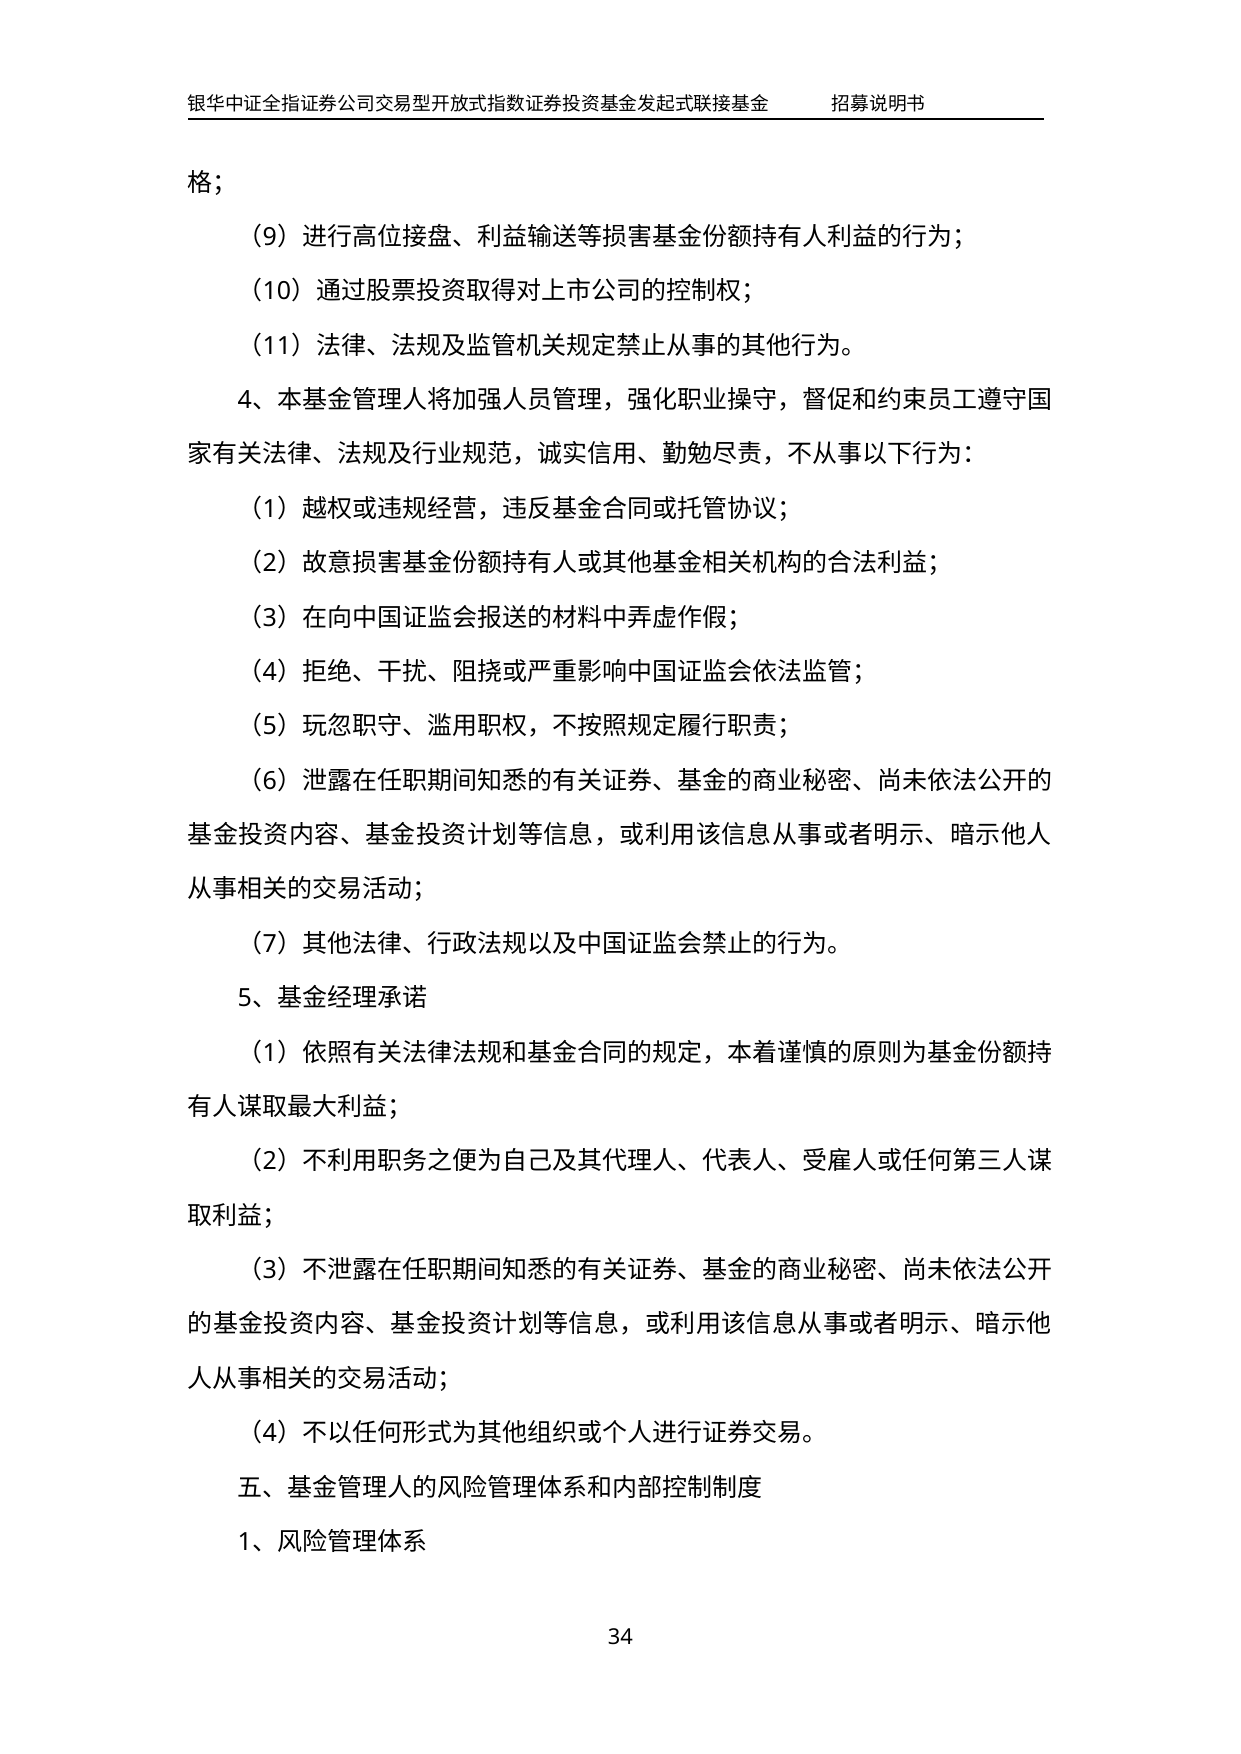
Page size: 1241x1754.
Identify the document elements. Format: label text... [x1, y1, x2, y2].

text （4）不以任何形式为其他组织或个人进行证券交易。 [187, 1413, 1053, 1449]
text （7）其他法律、行政法规以及中国证监会禁止的行为。 [187, 923, 1053, 959]
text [187, 162, 1053, 198]
text （9）进行高位接盘、利益输送等损害基金份额持有人利益的行为； [187, 216, 1053, 253]
text 1、风险管理体系 [187, 1521, 1053, 1558]
text （3）在向中国证监会报送的材料中弄虚作假； [187, 597, 1053, 633]
text （6）泄露在任职期间知悉的有关证券、基金的商业秘密、尚未依法公开的基金投资内容、基金投资计划等信息，或利用该信息从事或者明示、暗示他人从事相关的交易活动； [187, 760, 1053, 905]
text （2）不利用职务之便为自己及其代理人、代表人、受雇人或任何第三人谋取利益； [187, 1141, 1053, 1231]
text 4、本基金管理人将加强人员管理，强化职业操守，督促和约束员工遵守国家有关法律、法规及行业规范，诚实信用、勤勉尽责，不从事以下行为： [187, 379, 1053, 470]
text 五、基金管理人的风险管理体系和内部控制制度 [187, 1467, 1053, 1503]
text （11）法律、法规及监管机关规定禁止从事的其他行为。 [187, 325, 1053, 361]
text （1）越权或违规经营，违反基金合同或托管协议； [187, 488, 1053, 524]
text 5、基金经理承诺 [187, 978, 1053, 1014]
text （1）依照有关法律法规和基金合同的规定，本着谨慎的原则为基金份额持有人谋取最大利益； [187, 1032, 1053, 1123]
text （3）不泄露在任职期间知悉的有关证券、基金的商业秘密、尚未依法公开的基金投资内容、基金投资计划等信息，或利用该信息从事或者明示、暗示他人从事相关的交易活动； [187, 1249, 1053, 1394]
text （4）拒绝、干扰、阻挠或严重影响中国证监会依法监管； [187, 651, 1053, 688]
text （2）故意损害基金份额持有人或其他基金相关机构的合法利益； [187, 543, 1053, 579]
text （5）玩忽职守、滥用职权，不按照规定履行职责； [187, 706, 1053, 742]
text （10）通过股票投资取得对上市公司的控制权； [187, 271, 1053, 307]
